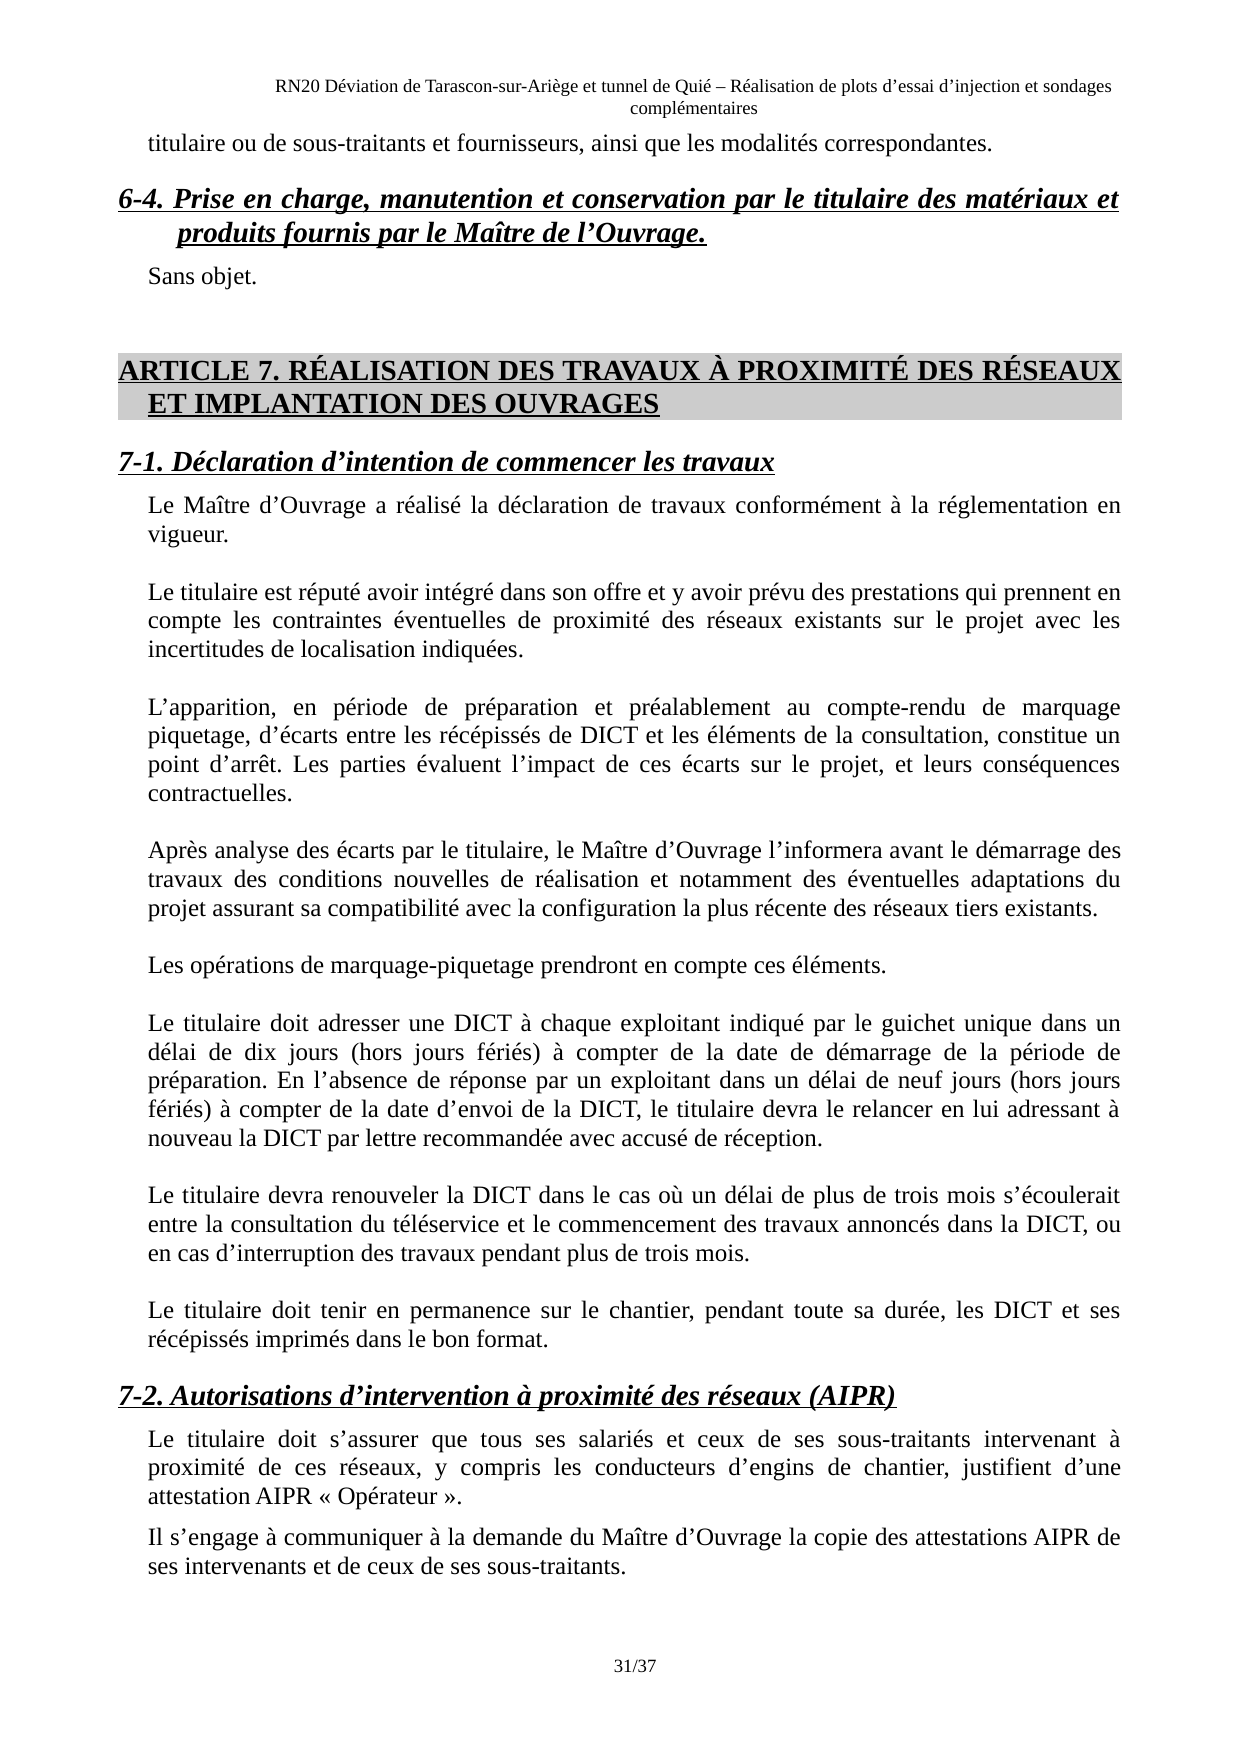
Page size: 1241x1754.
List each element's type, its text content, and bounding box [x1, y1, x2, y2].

text Sans objet. [148, 261, 1122, 290]
text Les opérations de marquage-piquetage prendront en compte ces éléments. [148, 950, 1122, 979]
text Le titulaire doit adresser une DICT à chaque exploitant indiqué par le guichet unique dans un délai de dix jours (hors jours fériés) à compter de la date de démarrage de la période de préparation. En l’absence de réponse par un exploitant dans un délai de neuf jours (hors jours fériés) à compter de la date d’envoi de la DICT, le titulaire devra le relancer en lui adressant à nouveau la DICT par lettre recommandée avec accusé de réception. [148, 1008, 1122, 1152]
text L’apparition, en période de préparation et préalablement au compte-rendu de marquage piquetage, d’écarts entre les récépissés de DICT et les éléments de la consultation, constitue un point d’arrêt. Les parties évaluent l’impact de ces écarts sur le projet, et leurs conséquences contractuelles. [148, 692, 1122, 807]
text Le titulaire doit s’assurer que tous ses salariés et ceux de ses sous-traitants intervenant à proximité de ces réseaux, y compris les conducteurs d’engins de chantier, justifient d’une attestation AIPR « Opérateur ». [148, 1424, 1122, 1510]
text Le titulaire devra renouveler la DICT dans le cas où un délai de plus de trois mois s’écoulerait entre la consultation du téléservice et le commencement des travaux annoncés dans la DICT, ou en cas d’interruption des travaux pendant plus de trois mois. [148, 1180, 1122, 1267]
subtitle ARTICLE 7. Réalisation des travaux à proximité des réseaux et IMPLANTATION DES OUVRAGES [118, 383, 1122, 420]
subtitle 7-2. Autorisations d’intervention à proximité des réseaux (AIPR) [118, 1378, 1122, 1411]
subtitle 7-1. Déclaration d’intention de commencer les travaux [118, 444, 1122, 478]
subtitle 6-4. Prise en charge, manutention et conservation par le titulaire des matériaux et produits fournis par le Maître de l’Ouvrage. [118, 182, 1122, 249]
text Le titulaire doit tenir en permanence sur le chantier, pendant toute sa durée, les DICT et ses récépissés imprimés dans le bon format. [148, 1295, 1122, 1353]
text Le Maître d’Ouvrage a réalisé la déclaration de travaux conformément à la réglementation en vigueur. [148, 490, 1122, 548]
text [148, 128, 1122, 157]
text Le titulaire est réputé avoir intégré dans son offre et y avoir prévu des prestations qui prennent en compte les contraintes éventuelles de proximité des réseaux existants sur le projet avec les incertitudes de localisation indiquées. [148, 577, 1122, 663]
text Après analyse des écarts par le titulaire, le Maître d’Ouvrage l’informera avant le démarrage des travaux des conditions nouvelles de réalisation et notamment des éventuelles adaptations du projet assurant sa compatibilité avec la configuration la plus récente des réseaux tiers existants. [148, 835, 1122, 922]
text Il s’engage à communiquer à la demande du Maître d’Ouvrage la copie des attestations AIPR de ses intervenants et de ceux de ses sous-traitants. [148, 1522, 1122, 1580]
